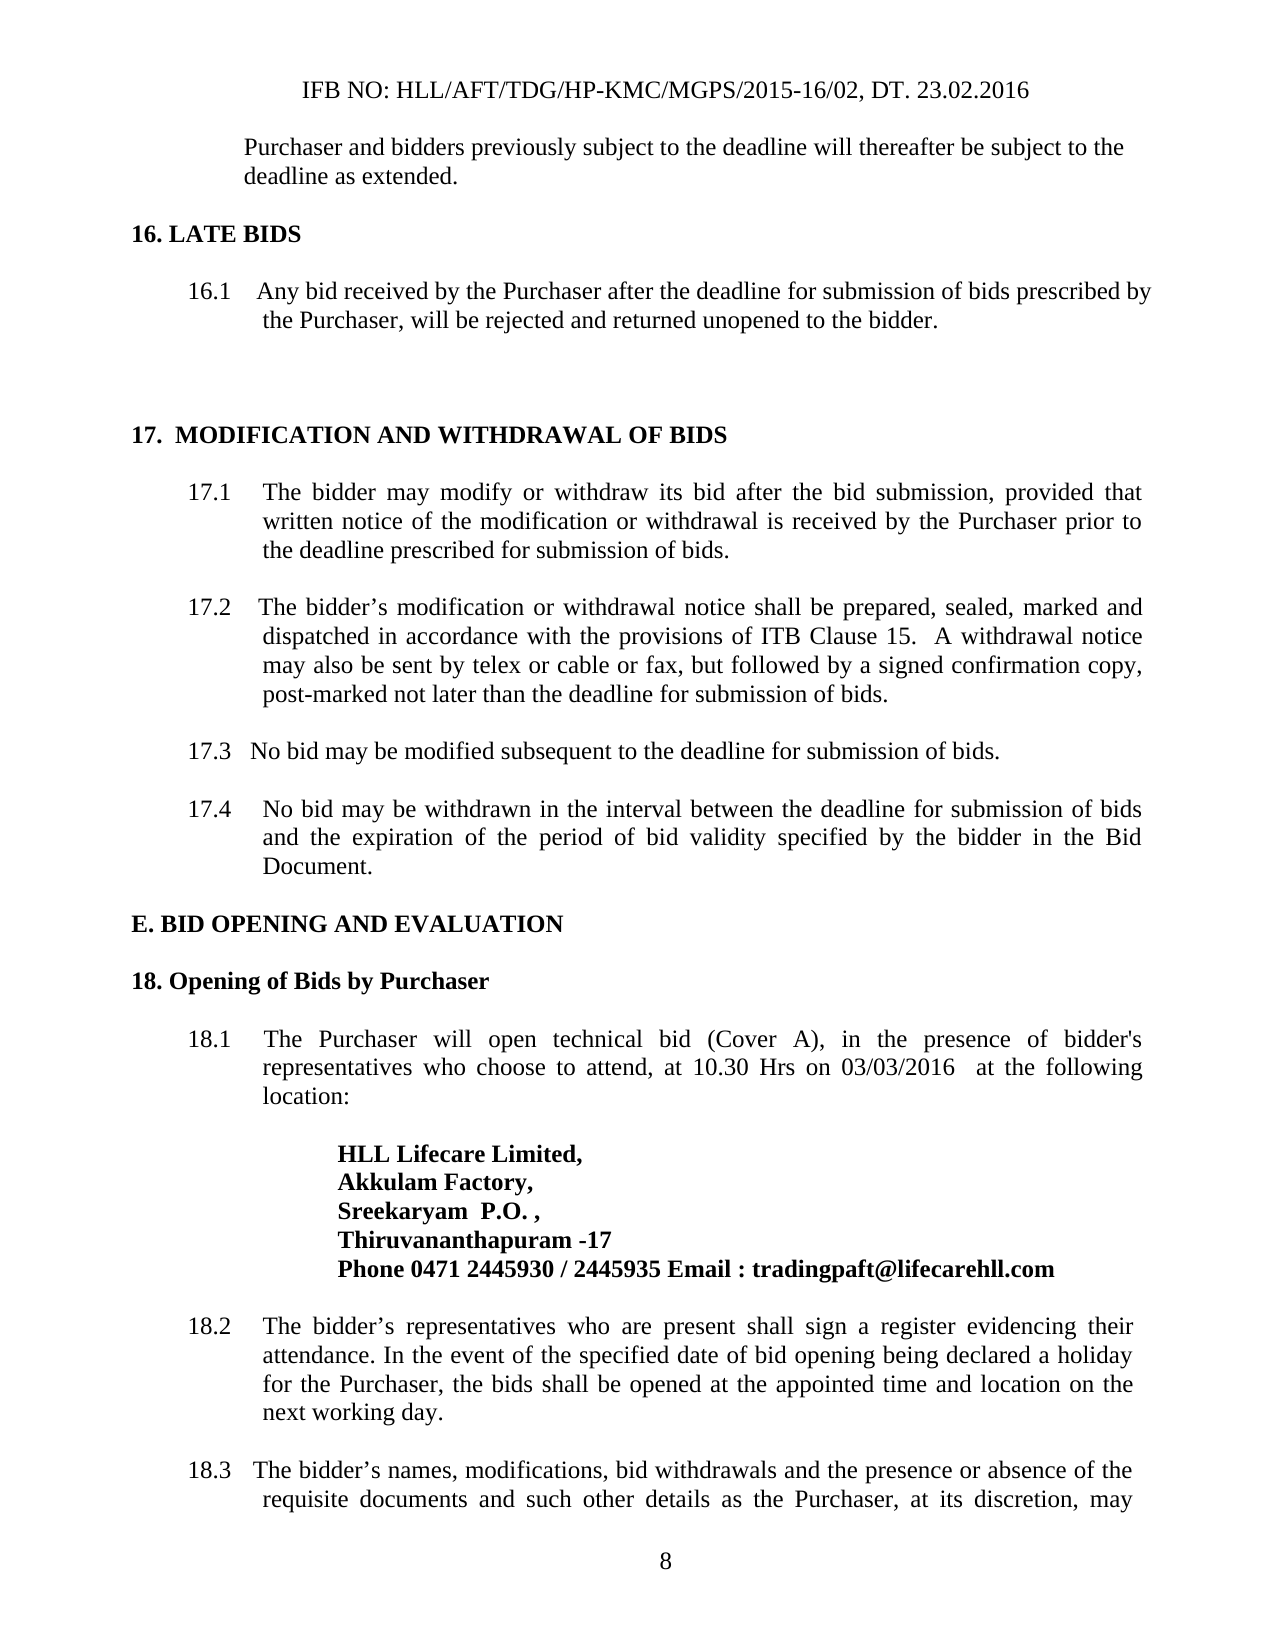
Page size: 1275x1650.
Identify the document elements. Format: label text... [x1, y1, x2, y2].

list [206, 132, 1125, 190]
text 18.2 The bidder’s representatives who are present shall sign a register evidencing their attendance. In the event of the specified date of bid opening being declared a holiday for the Purchaser, the bids shall be opened at the appointed time and location on the next working day. [187, 1311, 1134, 1426]
text Akkulam Factory, [262, 1167, 1200, 1196]
text 17. MODIFICATION AND WITHDRAWAL OF BIDS [131, 420, 1200, 449]
text 17.4 No bid may be withdrawn in the interval between the deadline for submission of bids and the expiration of the period of bid validity specified by the bidder in the Bid Document. [187, 794, 1144, 880]
text 18. Opening of Bids by Purchaser [131, 966, 1200, 995]
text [187, 1455, 1134, 1512]
text 16.1 Any bid received by the Purchaser after the deadline for submission of bids prescribed by the Purchaser, will be rejected and returned unopened to the bidder. [187, 276, 1153, 334]
text 18.1 The Purchaser will open technical bid (Cover A), in the presence of bidder's representatives who choose to attend, at 10.30 Hrs on 03/03/2016 at the following location: [187, 1024, 1144, 1110]
text 17.2 The bidder’s modification or withdrawal notice shall be prepared, sealed, marked and dispatched in accordance with the provisions of ITB Clause 15. A withdrawal notice may also be sent by telex or cable or fax, but followed by a signed confirmation copy, post-marked not later than the deadline for submission of bids. [187, 592, 1144, 707]
text 17.3 No bid may be modified subsequent to the deadline for submission of bids. [187, 736, 1144, 765]
text Thiruvananthapuram -17 [262, 1225, 1200, 1254]
text 16. LATE BIDS [131, 219, 1200, 247]
text Sreekaryam P.O. , [262, 1196, 1200, 1225]
text E. BID OPENING AND EVALUATION [131, 909, 1200, 937]
text HLL Lifecare Limited, [262, 1139, 1200, 1167]
text Phone 0471 2445930 / 2445935 Email : tradingpaft@lifecarehll.com [262, 1254, 1200, 1282]
text 17.1 The bidder may modify or withdraw its bid after the bid submission, provided that written notice of the modification or withdrawal is received by the Purchaser prior to the deadline prescribed for submission of bids. [187, 477, 1144, 564]
